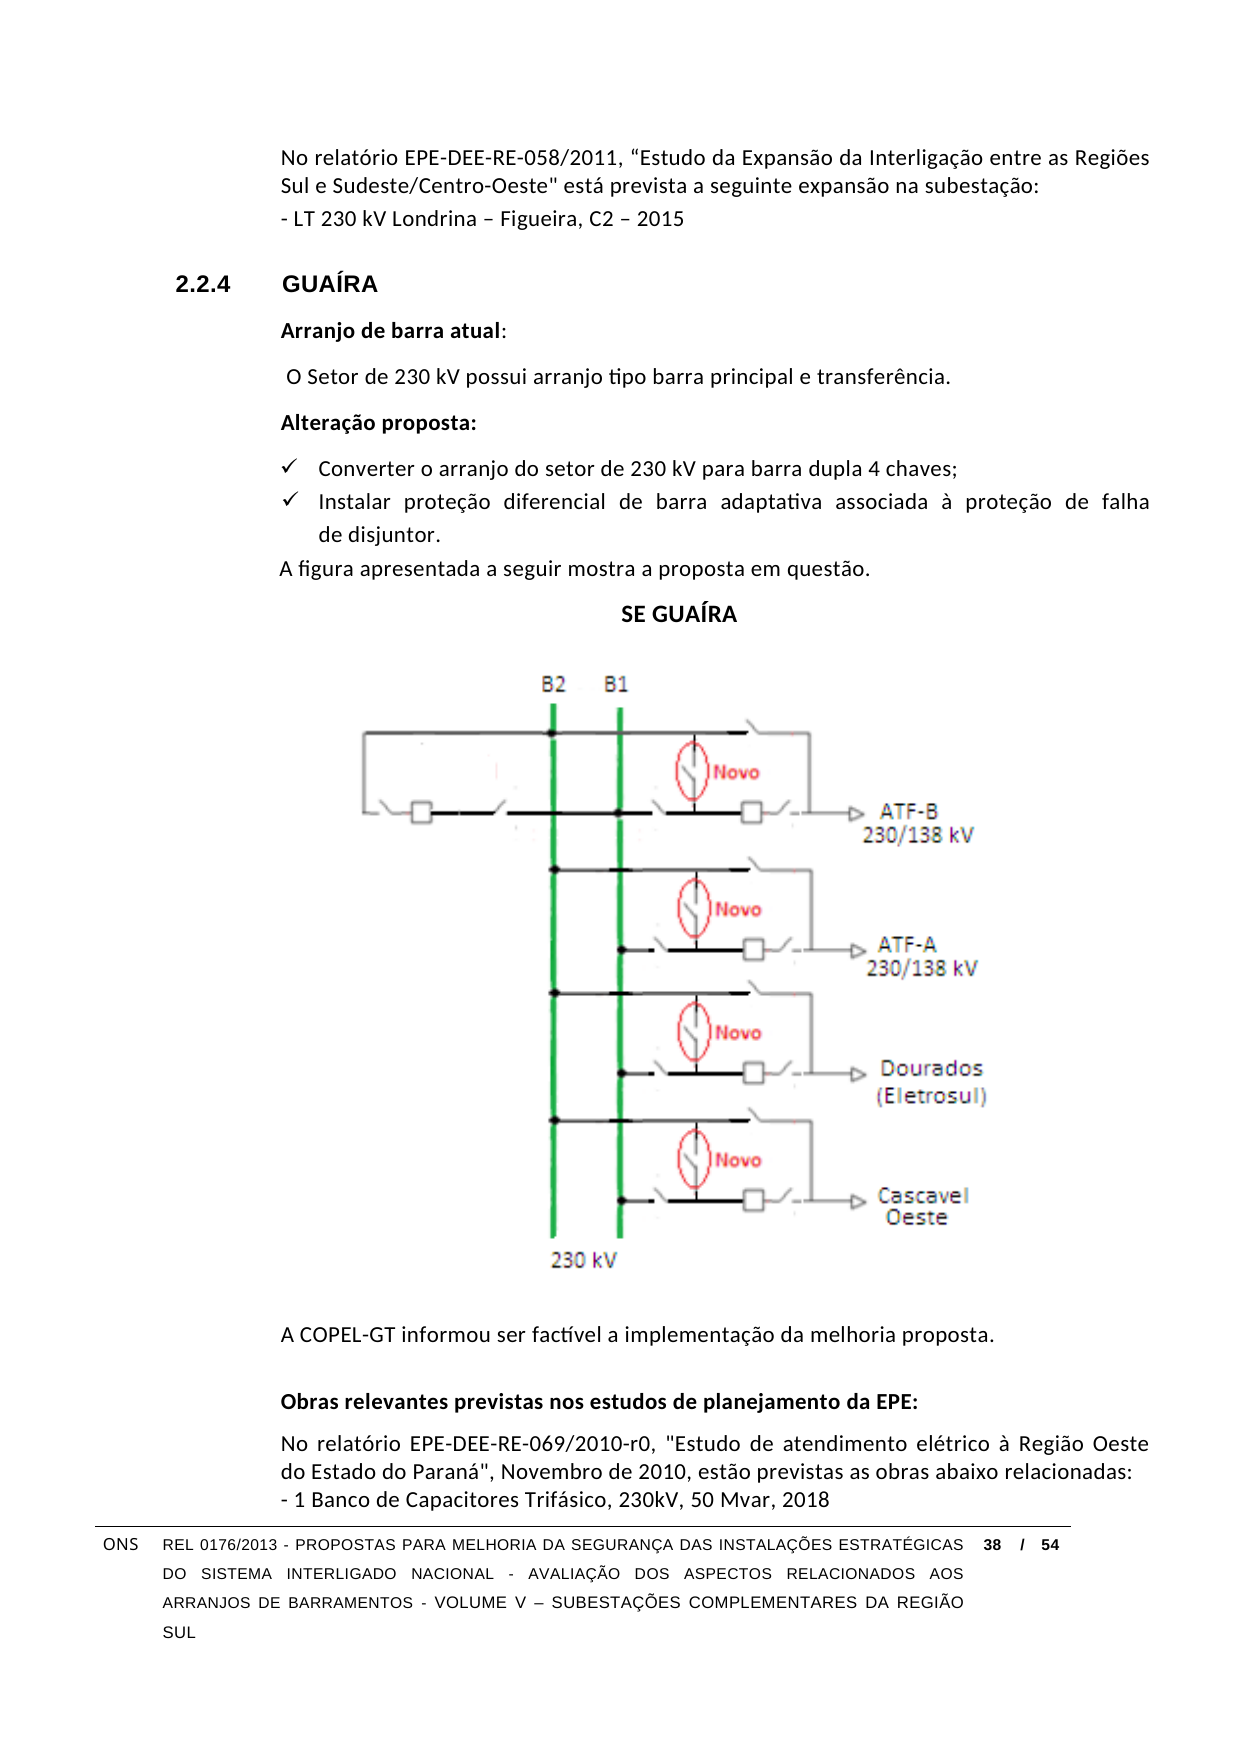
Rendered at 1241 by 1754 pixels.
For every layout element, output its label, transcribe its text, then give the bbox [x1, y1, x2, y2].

picture [343, 657, 998, 1280]
text Obras relevantes previstas nos estudos de planejamento da EPE: [281, 1383, 1152, 1416]
text SE GUAÍRA [207, 595, 1152, 629]
text No relatório EPE-DEE-RE-069/2010-r0, "Estudo de atendimento elétrico à Região Oeste do Estado do Paraná", Novembro de 2010, estão previstas as obras abaixo relacionadas: [281, 1429, 1152, 1485]
list Alteração proposta: [281, 404, 1152, 437]
subtitle GUAÍRA [175, 266, 1152, 299]
list Converter o arranjo do setor de 230 kV para barra dupla 4 chaves; [279, 449, 1152, 483]
list O Setor de 230 kV possui arranjo tipo barra principal e transferência. [281, 358, 1152, 391]
text A figura apresentada a seguir mostra a proposta em questão. [207, 549, 1152, 583]
text A COPEL-GT informou ser factível a implementação da melhoria proposta. [281, 1316, 1152, 1349]
list Arranjo de barra atual: [281, 312, 1152, 345]
list Instalar proteção diferencial de barra adaptativa associada à proteção de falha de disjuntor. [281, 483, 1152, 549]
text No relatório EPE-DEE-RE-058/2011, “Estudo da Expansão da Interligação entre as Regiões Sul e Sudeste/Centro-Oeste" está prevista a seguinte expansão na subestação: [281, 143, 1152, 199]
text - 1 Banco de Capacitores Trifásico, 230kV, 50 Mvar, 2018 [281, 1485, 1152, 1513]
text - LT 230 kV Londrina – Figueira, C2 – 2015 [281, 199, 1152, 233]
